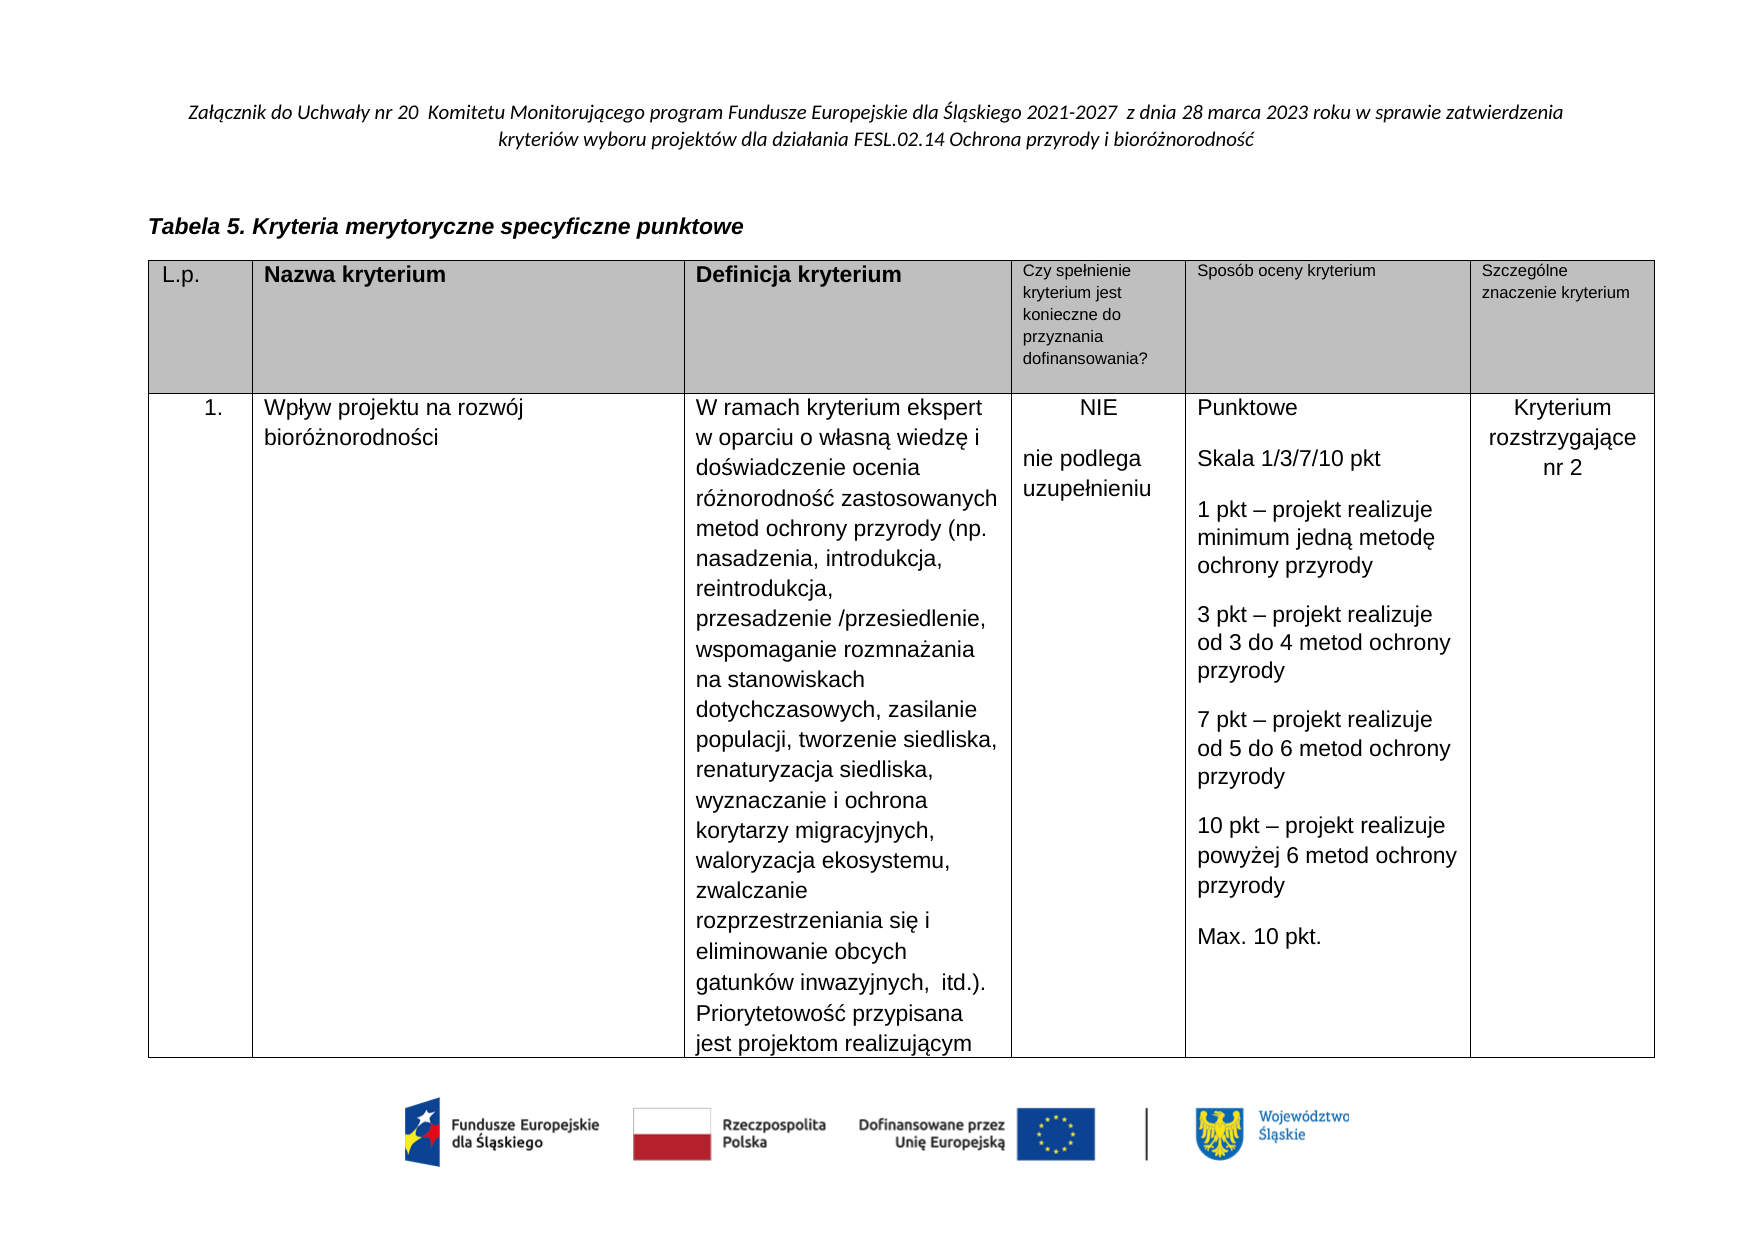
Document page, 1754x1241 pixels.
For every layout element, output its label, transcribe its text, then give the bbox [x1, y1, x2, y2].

table_header Definicja kryterium [685, 261, 1011, 393]
table_cell NIE nie podlega uzupełnieniu [1012, 394, 1185, 1057]
table_header Czy spełnienie kryterium jest konieczne do przyznania dofinansowania? [1012, 261, 1185, 393]
text Tabela 5. Kryteria merytoryczne specyficzne punktowe [148, 213, 1606, 239]
picture [405, 1097, 1349, 1167]
table_header Sposób oceny kryterium [1186, 261, 1470, 393]
table_header L.p. [149, 261, 252, 393]
table_header Szczególne znaczenie kryterium [1471, 261, 1654, 393]
table_cell [149, 394, 252, 1057]
table_cell Kryterium rozstrzygające nr 2 [1471, 394, 1654, 1057]
table_cell Wpływ projektu na rozwój bioróżnorodności [253, 394, 684, 1057]
table_header Nazwa kryterium [253, 261, 684, 393]
